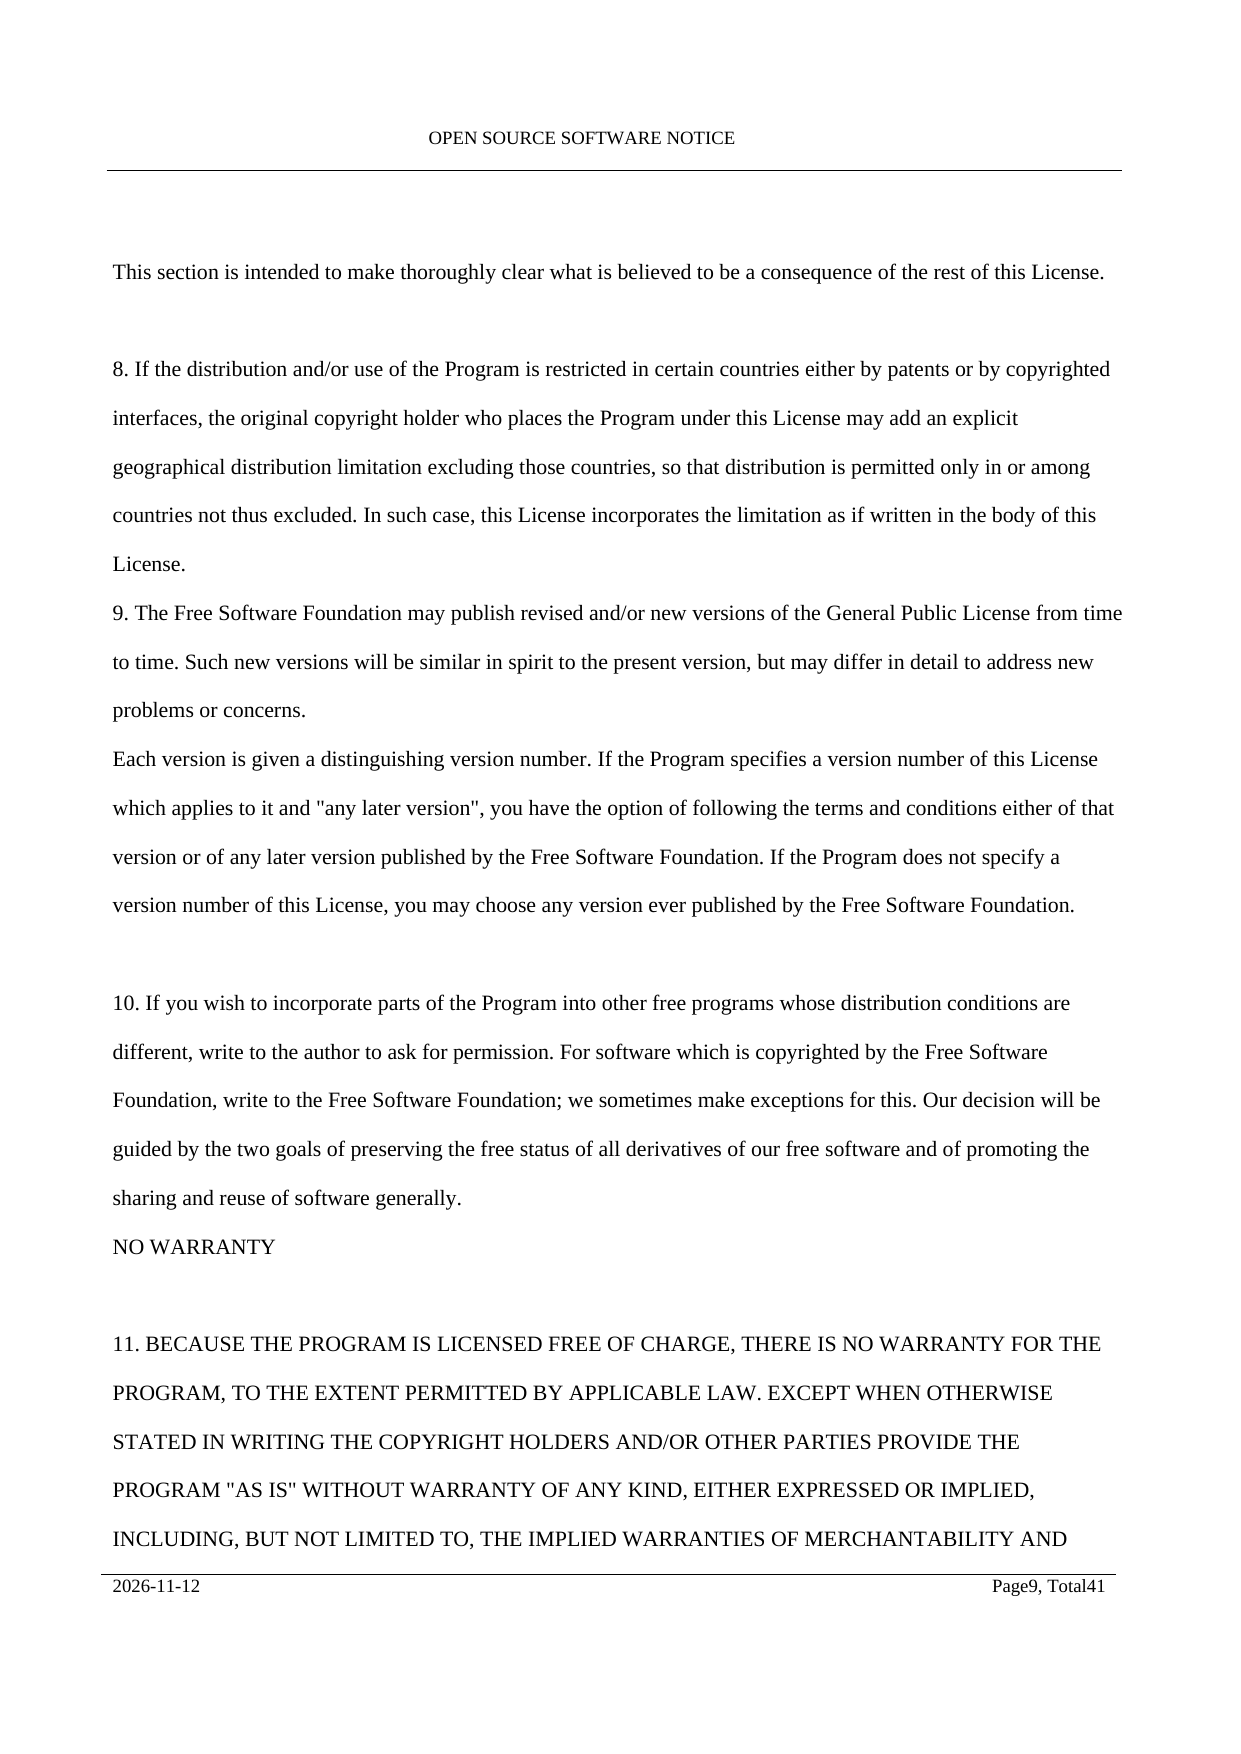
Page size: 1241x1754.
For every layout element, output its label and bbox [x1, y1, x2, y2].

text [112, 206, 1128, 1555]
